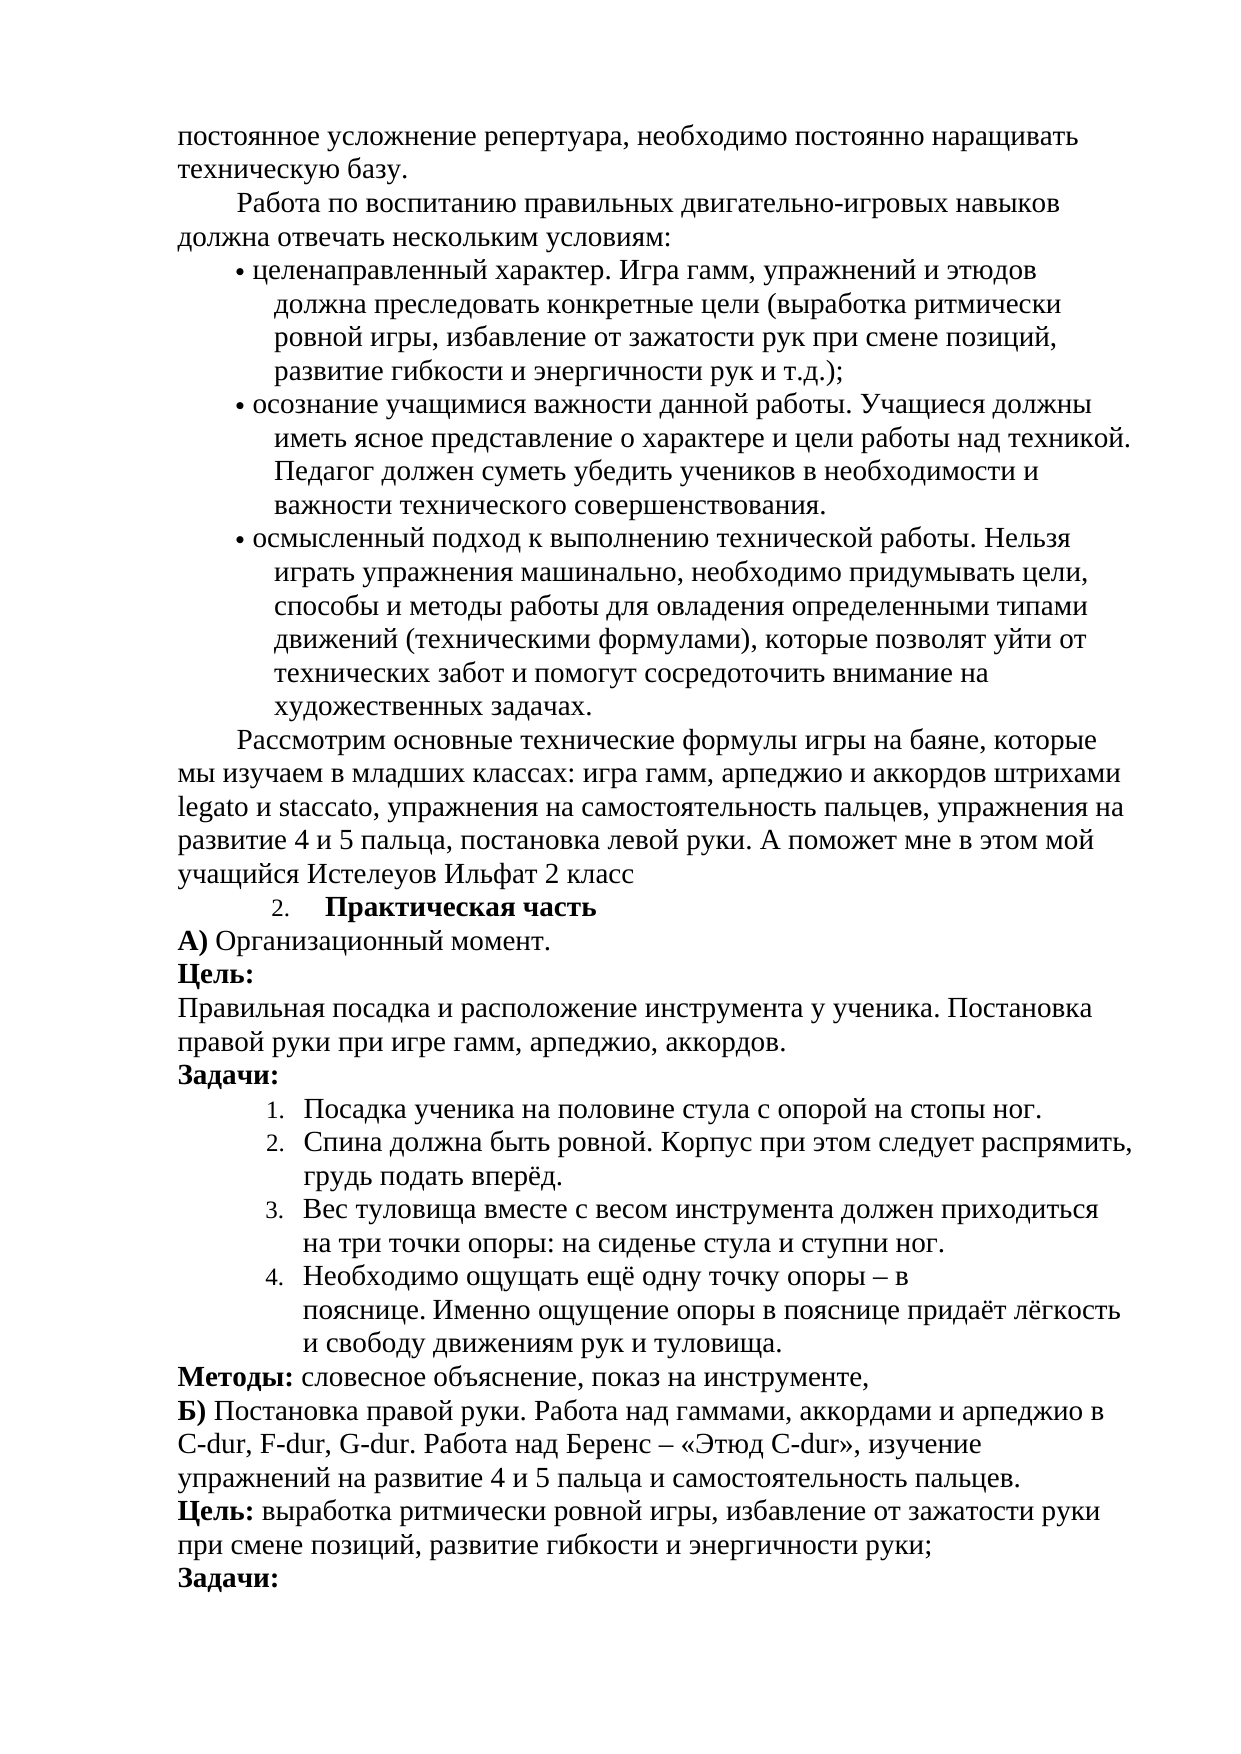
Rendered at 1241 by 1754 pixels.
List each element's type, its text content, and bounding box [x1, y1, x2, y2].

list Необходимо ощущать ещё одну точку опоры – в пояснице. Именно ощущение опоры в пояснице придаёт лёгкость и свободу движениям рук и туловища. [265, 1258, 1133, 1359]
list Посадка ученика на половине стула с опорой на стопы ног. [266, 1091, 1133, 1124]
list Вес туловища вместе с весом инструмента должен приходиться на три точки опоры: на сиденье стула и ступни ног. [265, 1191, 1133, 1258]
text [177, 118, 1133, 185]
text Б) Постановка правой руки. Работа над гаммами, аккордами и арпеджио в C-dur, F-dur, G-dur. Работа над Беренс – «Этюд C-dur», изучение упражнений на развитие 4 и 5 пальца и самостоятельность пальцев. [177, 1393, 1133, 1493]
list осознание учащимися важности данной работы. Учащиеся должны иметь ясное представление о характере и цели работы над техникой. Педагог должен суметь убедить учеников в необходимости и важности технического совершенствования. [236, 386, 1133, 521]
list Спина должна быть ровной. Корпус при этом следует распрямить, грудь подать вперёд. [266, 1124, 1133, 1191]
text Рассмотрим основные технические формулы игры на баяне, которые мы изучаем в младших классах: игра гамм, арпеджио и аккордов штрихами legato и staccato, упражнения на самостоятельность пальцев, упражнения на развитие 4 и 5 пальца, постановка левой руки. А поможет мне в этом мой учащийся Истелеуов Ильфат 2 класс [177, 722, 1133, 889]
text Цель: выработка ритмически ровной игры, избавление от зажатости руки при смене позиций, развитие гибкости и энергичности руки; [177, 1493, 1133, 1560]
text Цель: [177, 957, 1133, 990]
text Задачи: [177, 1560, 1133, 1594]
list Практическая часть [177, 889, 1133, 923]
text А) Организационный момент. [177, 923, 1133, 957]
list осмысленный подход к выполнению технической работы. Нельзя играть упражнения машинально, необходимо придумывать цели, способы и методы работы для овладения определенными типами движений (техническими формулами), которые позволят уйти от технических забот и помогут сосредоточить внимание на художественных задачах. [236, 521, 1133, 722]
text Правильная посадка и расположение инструмента у ученика. Постановка правой руки при игре гамм, арпеджио, аккордов. [177, 990, 1133, 1057]
text Работа по воспитанию правильных двигательно-игровых навыков должна отвечать нескольким условиям: [177, 185, 1133, 252]
list целенаправленный характер. Игра гамм, упражнений и этюдов должна преследовать конкретные цели (выработка ритмически ровной игры, избавление от зажатости рук при смене позиций, развитие гибкости и энергичности рук и т.д.); [236, 252, 1133, 386]
text Задачи: [177, 1057, 1133, 1091]
text Методы: словесное объяснение, показ на инструменте, [177, 1359, 1133, 1393]
